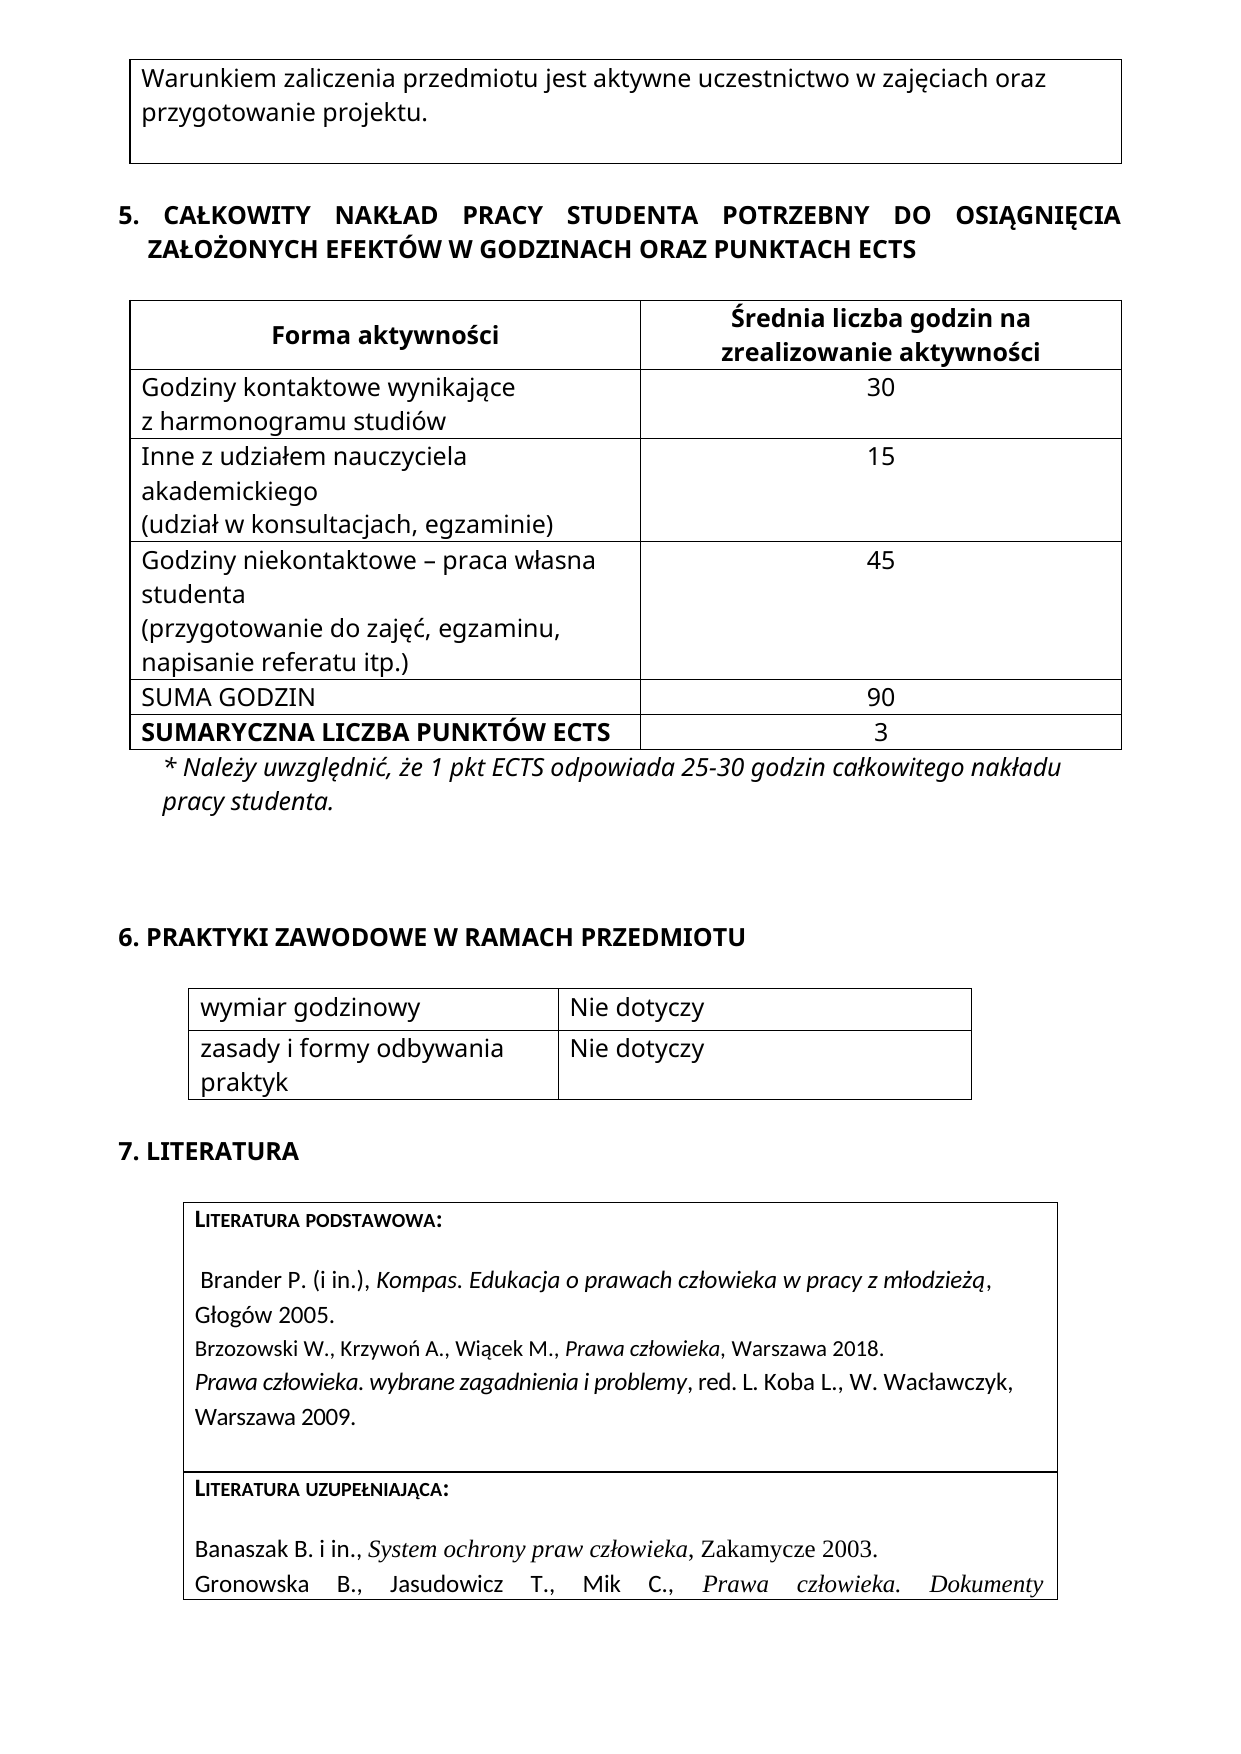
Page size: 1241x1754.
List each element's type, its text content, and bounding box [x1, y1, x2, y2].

table_cell zasady i formy odbywania praktyk [189, 1031, 558, 1099]
table_header Średnia liczba godzin na zrealizowanie aktywności [641, 301, 1121, 369]
table_cell SUMA GODZIN [131, 680, 640, 714]
table_cell Inne z udziałem nauczyciela akademickiego (udział w konsultacjach, egzaminie) [131, 439, 640, 541]
table_cell Nie dotyczy [559, 1031, 971, 1099]
table_cell 15 [641, 439, 1121, 541]
table_cell SUMARYCZNA LICZBA PUNKTÓW ECTS [131, 715, 640, 749]
table_header Nie dotyczy [559, 989, 971, 1029]
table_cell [184, 1473, 1057, 1599]
table_cell 45 [641, 542, 1121, 678]
text 7. LITERATURA [118, 1134, 1122, 1168]
table_cell Godziny kontaktowe wynikające z harmonogramu studiów [131, 370, 640, 438]
table_header Warunkiem zaliczenia przedmiotu jest aktywne uczestnictwo w zajęciach oraz przygotowanie projektu. [131, 60, 1121, 162]
text * Należy uwzględnić, że 1 pkt ECTS odpowiada 25-30 godzin całkowitego nakładu pracy studenta. [162, 750, 1122, 818]
table_cell 90 [641, 680, 1121, 714]
text 5. CAŁKOWITY NAKŁAD PRACY STUDENTA POTRZEBNY DO OSIĄGNIĘCIA ZAŁOŻONYCH EFEKTÓW W GODZINACH ORAZ PUNKTACH ECTS [118, 197, 1122, 266]
table_cell 30 [641, 370, 1121, 438]
table_cell Godziny niekontaktowe – praca własna studenta (przygotowanie do zajęć, egzaminu, napisanie referatu itp.) [131, 542, 640, 678]
table_header Forma aktywności [131, 301, 640, 369]
table_header wymiar godzinowy [189, 989, 558, 1029]
text 6. PRAKTYKI ZAWODOWE W RAMACH PRZEDMIOTU [118, 920, 1122, 954]
table_header Literatura podstawowa: Brander P. (i in.), Kompas. Edukacja o prawach człowieka w pracy z młodzieżą, Głogów 2005. Brzozowski W., Krzywoń A., Wiącek M., Prawa człowieka, Warszawa 2018. Prawa człowieka. wybrane zagadnienia i problemy, red. L. Koba L., W. Wacławczyk, Warszawa 2009. [184, 1203, 1057, 1471]
table_cell 3 [641, 715, 1121, 749]
